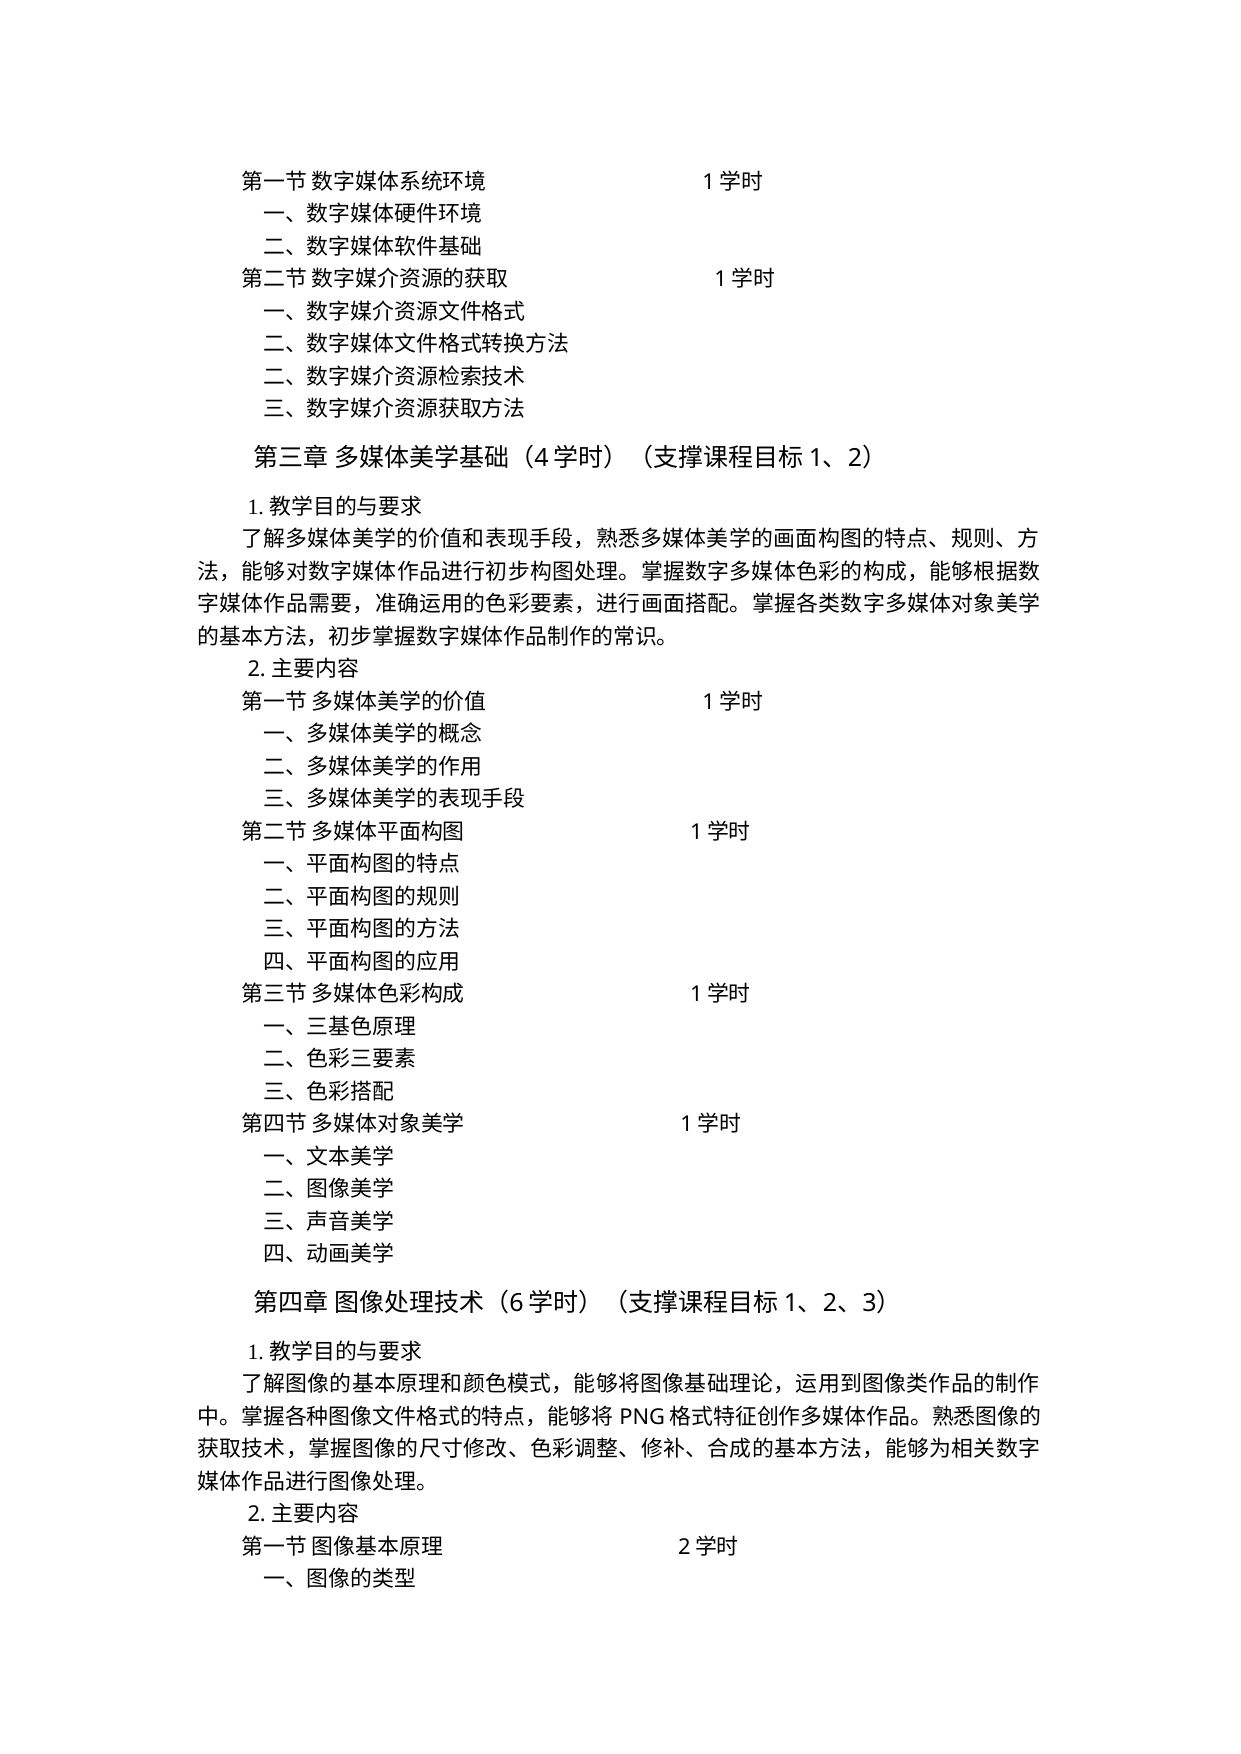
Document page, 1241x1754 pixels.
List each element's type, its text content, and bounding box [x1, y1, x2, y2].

text 一、数字媒介资源文件格式 [219, 293, 1043, 326]
text 1. 教学目的与要求 [247, 488, 1043, 521]
text 一、数字媒体硬件环境 [219, 196, 1043, 228]
text 2. 主要内容 [247, 651, 1043, 683]
text 第一节 图像基本原理 2学时 [197, 1528, 1043, 1561]
text 第二节 数字媒介资源的获取 1学时 [197, 261, 1043, 293]
text 第一节 多媒体美学的价值 1学时 [197, 683, 1043, 716]
text 一、平面构图的特点 [219, 846, 1043, 878]
text 三、声音美学 [219, 1203, 1043, 1236]
text 二、多媒体美学的作用 [219, 748, 1043, 781]
text 四、平面构图的应用 [219, 943, 1043, 976]
text 第三节 多媒体色彩构成 1学时 [197, 976, 1043, 1008]
text 了解多媒体美学的价值和表现手段，熟悉多媒体美学的画面构图的特点、规则、方法，能够对数字媒体作品进行初步构图处理。掌握数字多媒体色彩的构成，能够根据数字媒体作品需要，准确运用的色彩要素，进行画面搭配。掌握各类数字多媒体对象美学的基本方法，初步掌握数字媒体作品制作的常识。 [197, 521, 1043, 651]
text 1. 教学目的与要求 [247, 1333, 1043, 1366]
text 一、图像的类型 [219, 1561, 1043, 1593]
text 一、文本美学 [219, 1138, 1043, 1171]
text 二、图像美学 [219, 1171, 1043, 1203]
text 2. 主要内容 [247, 1496, 1043, 1528]
text 一、多媒体美学的概念 [219, 716, 1043, 748]
text 第四节 多媒体对象美学 1学时 [197, 1106, 1043, 1138]
text 二、平面构图的规则 [219, 878, 1043, 911]
text 二、数字媒体文件格式转换方法 [219, 326, 1043, 358]
text 一、三基色原理 [219, 1008, 1043, 1041]
text 三、多媒体美学的表现手段 [219, 781, 1043, 813]
text 第二节 多媒体平面构图 1学时 [197, 813, 1043, 846]
text 四、动画美学 [219, 1236, 1043, 1268]
text 二、数字媒介资源检索技术 [219, 358, 1043, 391]
text 三、平面构图的方法 [219, 911, 1043, 943]
text 了解图像的基本原理和颜色模式，能够将图像基础理论，运用到图像类作品的制作中。掌握各种图像文件格式的特点，能够将PNG格式特征创作多媒体作品。熟悉图像的获取技术，掌握图像的尺寸修改、色彩调整、修补、合成的基本方法，能够为相关数字媒体作品进行图像处理。 [197, 1366, 1043, 1496]
text 二、色彩三要素 [219, 1041, 1043, 1073]
text 三、数字媒介资源获取方法 [219, 391, 1043, 423]
text 三、色彩搭配 [219, 1073, 1043, 1106]
text 第三章 多媒体美学基础（4学时）（支撑课程目标1、2） [253, 423, 1043, 488]
text 二、数字媒体软件基础 [219, 228, 1043, 261]
text 第一节 数字媒体系统环境 1学时 [197, 163, 1043, 196]
text 第四章 图像处理技术（6学时）（支撑课程目标1、2、3） [253, 1268, 1043, 1333]
